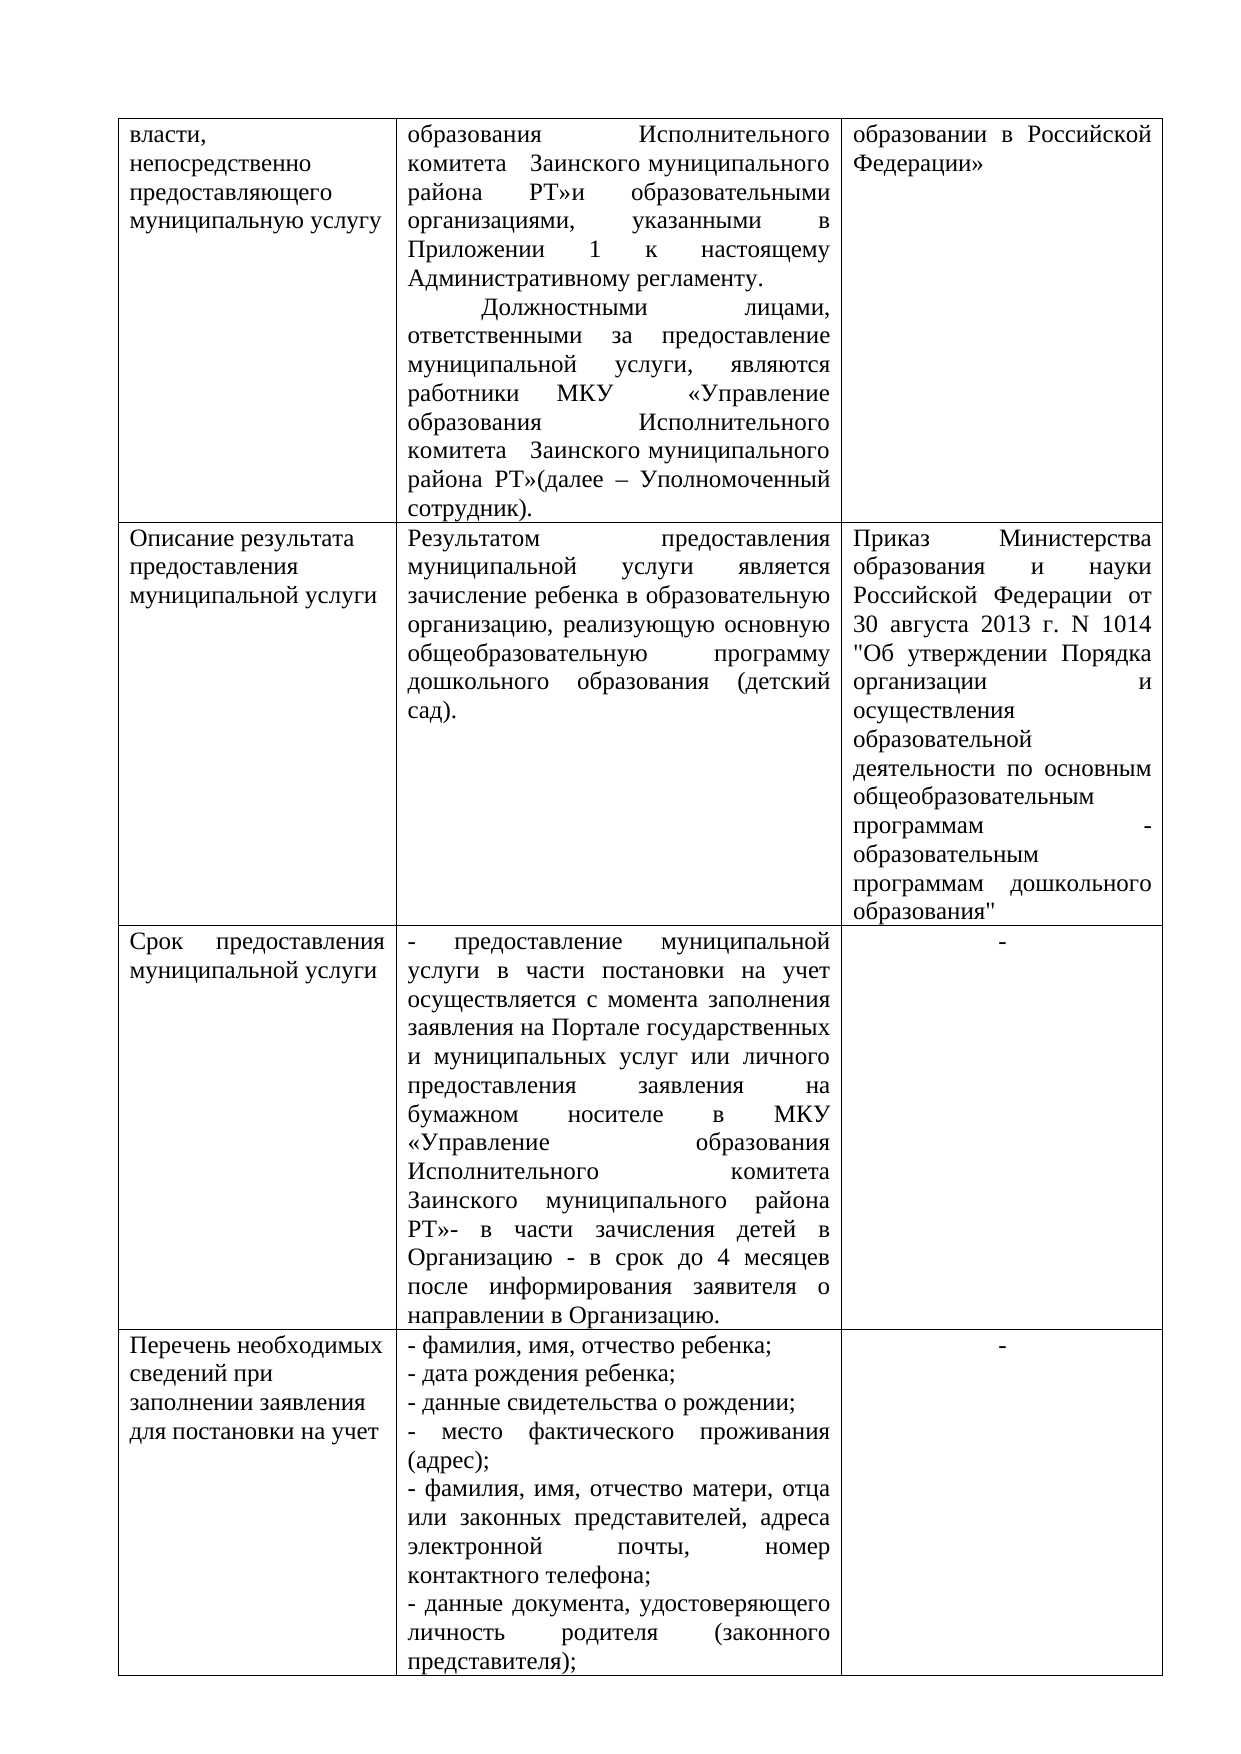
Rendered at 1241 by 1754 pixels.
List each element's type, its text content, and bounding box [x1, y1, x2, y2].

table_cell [397, 119, 841, 522]
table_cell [397, 1330, 841, 1675]
table_cell Результатом предоставления муниципальной услуги является зачисление ребенка в образовательную организацию, реализующую основную общеобразовательную программу дошкольного образования (детский сад). [397, 523, 841, 925]
table_cell Описание результата предоставления муниципальной услуги [119, 523, 396, 925]
table_cell - [842, 1330, 1162, 1675]
table_cell - [842, 926, 1162, 1329]
table_cell - предоставление муниципальной услуги в части постановки на учет осуществляется с момента заполнения заявления на Портале государственных и муниципальных услуг или личного предоставления заявления на бумажном носителе в МКУ «Управление образования Исполнительного комитета Заинского муниципального района РТ»- в части зачисления детей в Организацию - в срок до 4 месяцев после информирования заявителя о направлении в Организацию. [397, 926, 841, 1329]
table_cell Срок предоставления муниципальной услуги [119, 926, 396, 1329]
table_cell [842, 119, 1162, 522]
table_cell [119, 119, 396, 522]
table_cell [119, 1330, 396, 1675]
